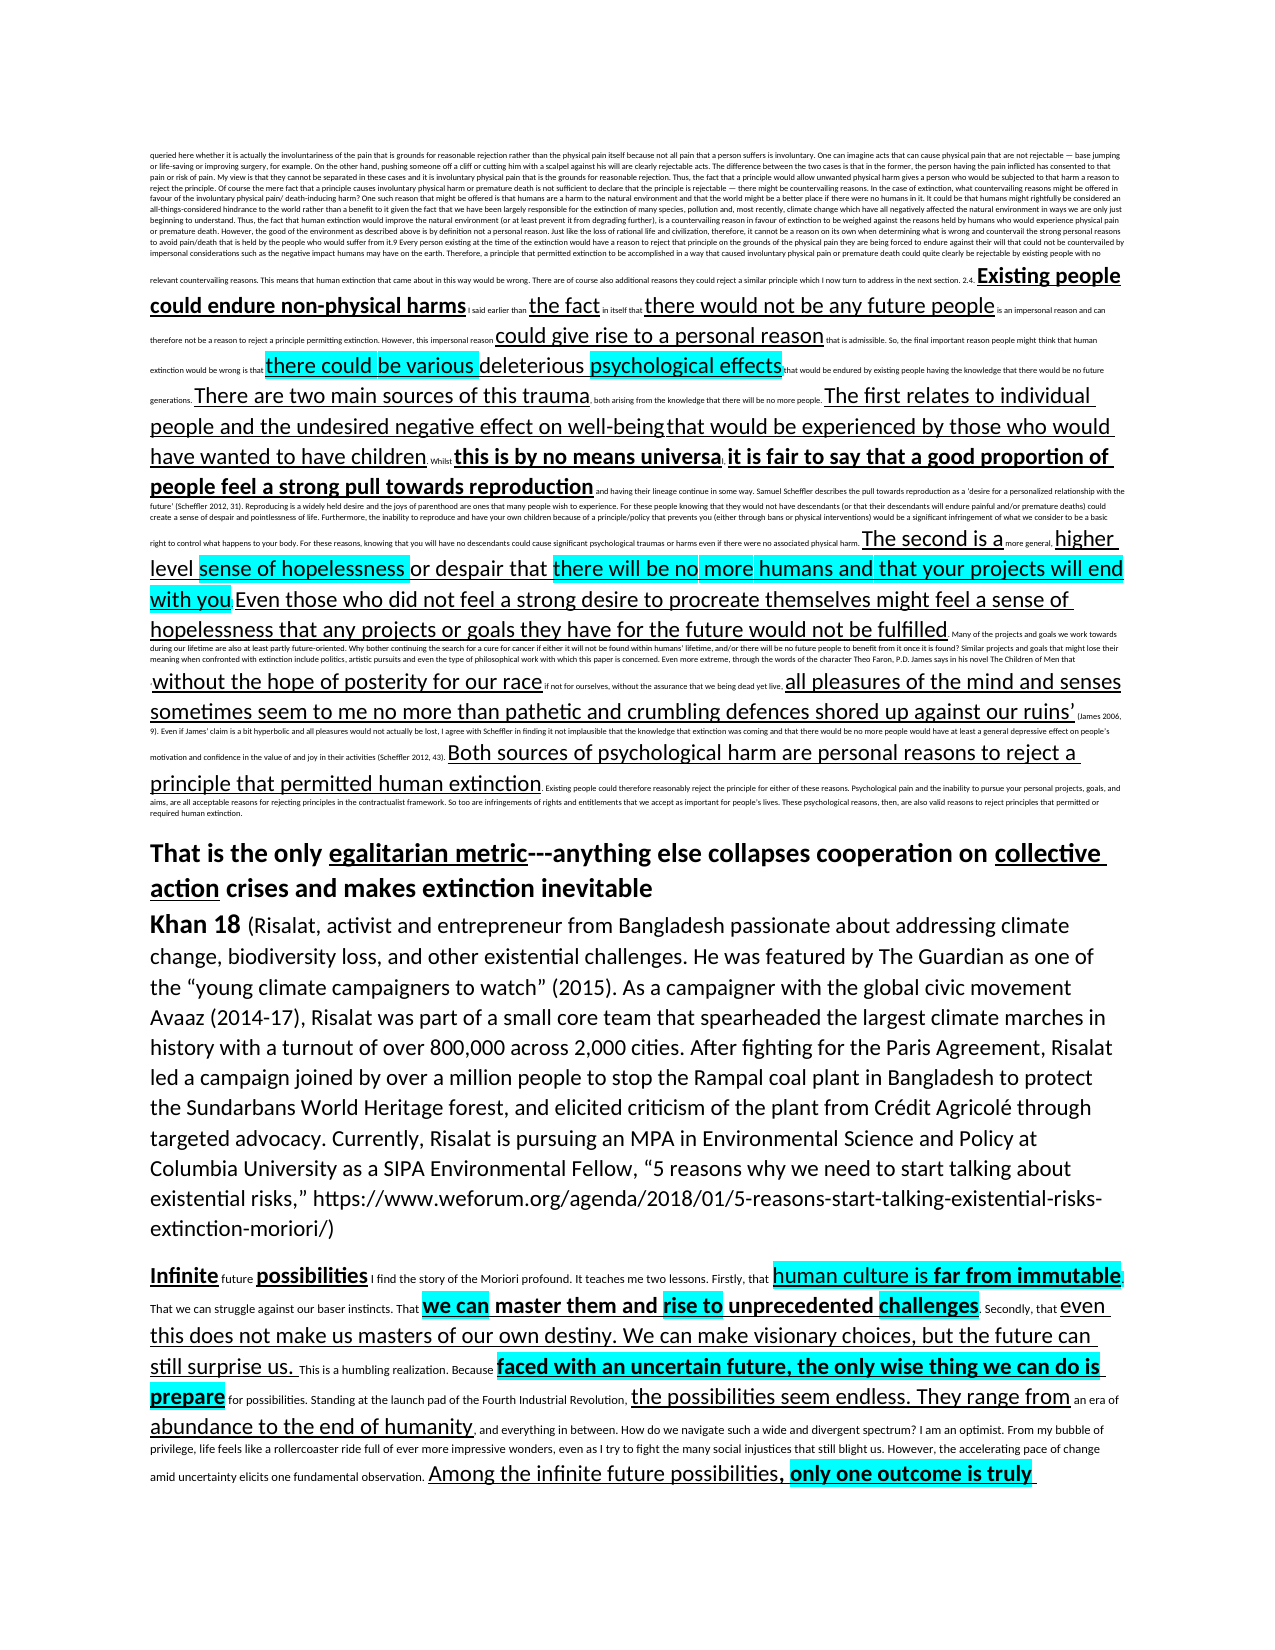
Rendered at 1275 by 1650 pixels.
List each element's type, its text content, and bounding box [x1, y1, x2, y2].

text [150, 150, 1125, 818]
text Khan 18 (Risalat, activist and entrepreneur from Bangladesh passionate about addressing climate change, biodiversity loss, and other existential challenges. He was featured by The Guardian as one of the “young climate campaigners to watch” (2015). As a campaigner with the global civic movement Avaaz (2014-17), Risalat was part of a small core team that spearheaded the largest climate marches in history with a turnout of over 800,000 across 2,000 cities. After fighting for the Paris Agreement, Risalat led a campaign joined by over a million people to stop the Rampal coal plant in Bangladesh to protect the Sundarbans World Heritage forest, and elicited criticism of the plant from Crédit Agricolé through targeted advocacy. Currently, Risalat is pursuing an MPA in Environmental Science and Policy at Columbia University as a SIPA Environmental Fellow, “5 reasons why we need to start talking about existential risks,” https://www.weforum.org/agenda/2018/01/5-reasons-start-talking-existential-risks-extinction-moriori/) [150, 907, 1125, 1242]
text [150, 1261, 1125, 1487]
subtitle That is the only egalitarian metric---anything else collapses cooperation on collective action crises and makes extinction inevitable [150, 836, 1125, 904]
